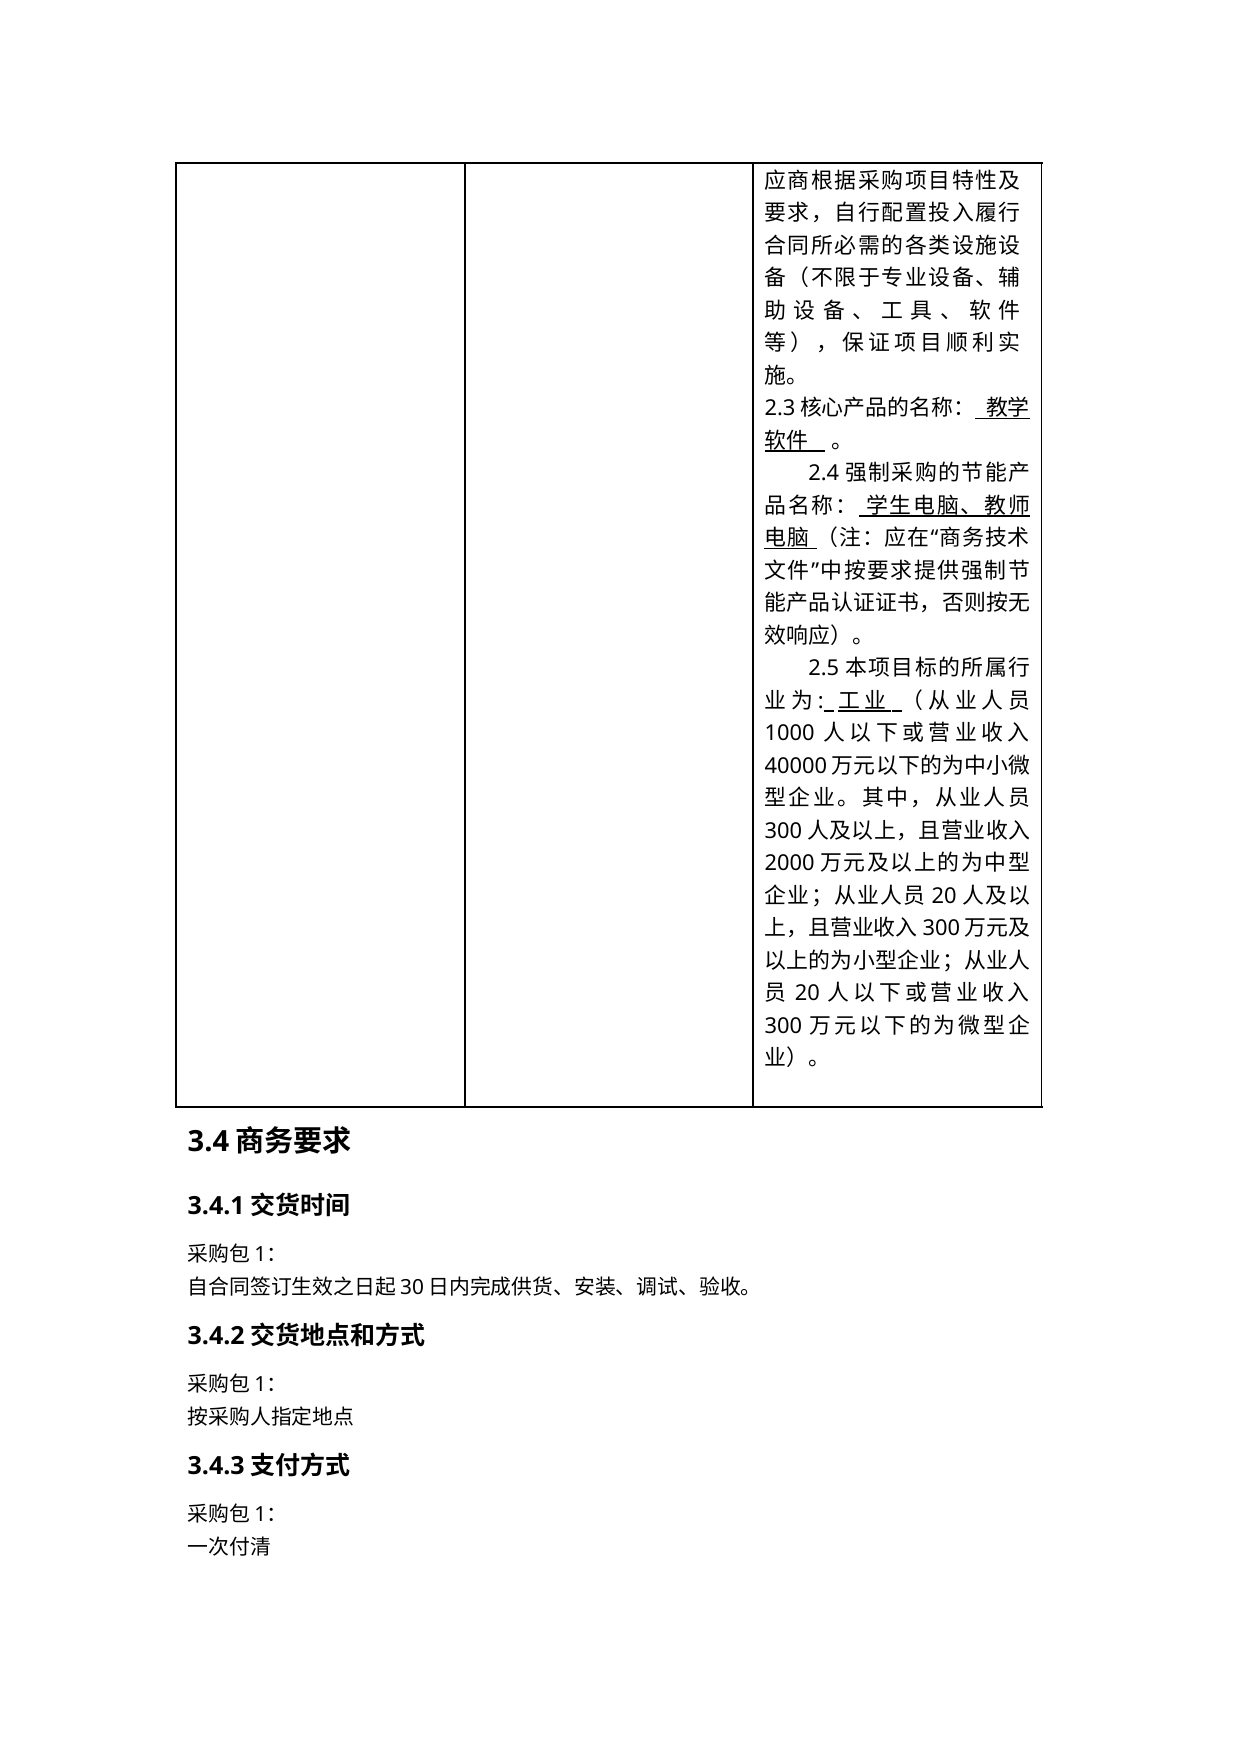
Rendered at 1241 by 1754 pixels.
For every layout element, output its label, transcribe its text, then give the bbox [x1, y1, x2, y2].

text 3.4.1交货时间 [187, 1173, 1053, 1238]
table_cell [754, 164, 1041, 1106]
text 3.4.2交货地点和方式 [187, 1303, 1053, 1368]
text 自合同签订生效之日起30日内完成供货、安装、调试、验收。 [187, 1270, 1053, 1303]
table_cell 1 [177, 164, 464, 1106]
text 一次付清 [187, 1530, 1053, 1563]
text 3.4.3支付方式 [187, 1433, 1053, 1498]
table_cell [466, 164, 752, 1106]
text 采购包1： [187, 1498, 1053, 1530]
text 采购包1： [187, 1368, 1053, 1400]
text 按采购人指定地点 [187, 1400, 1053, 1433]
text 采购包1： [187, 1238, 1053, 1270]
text 3.4商务要求 [187, 1108, 1053, 1173]
